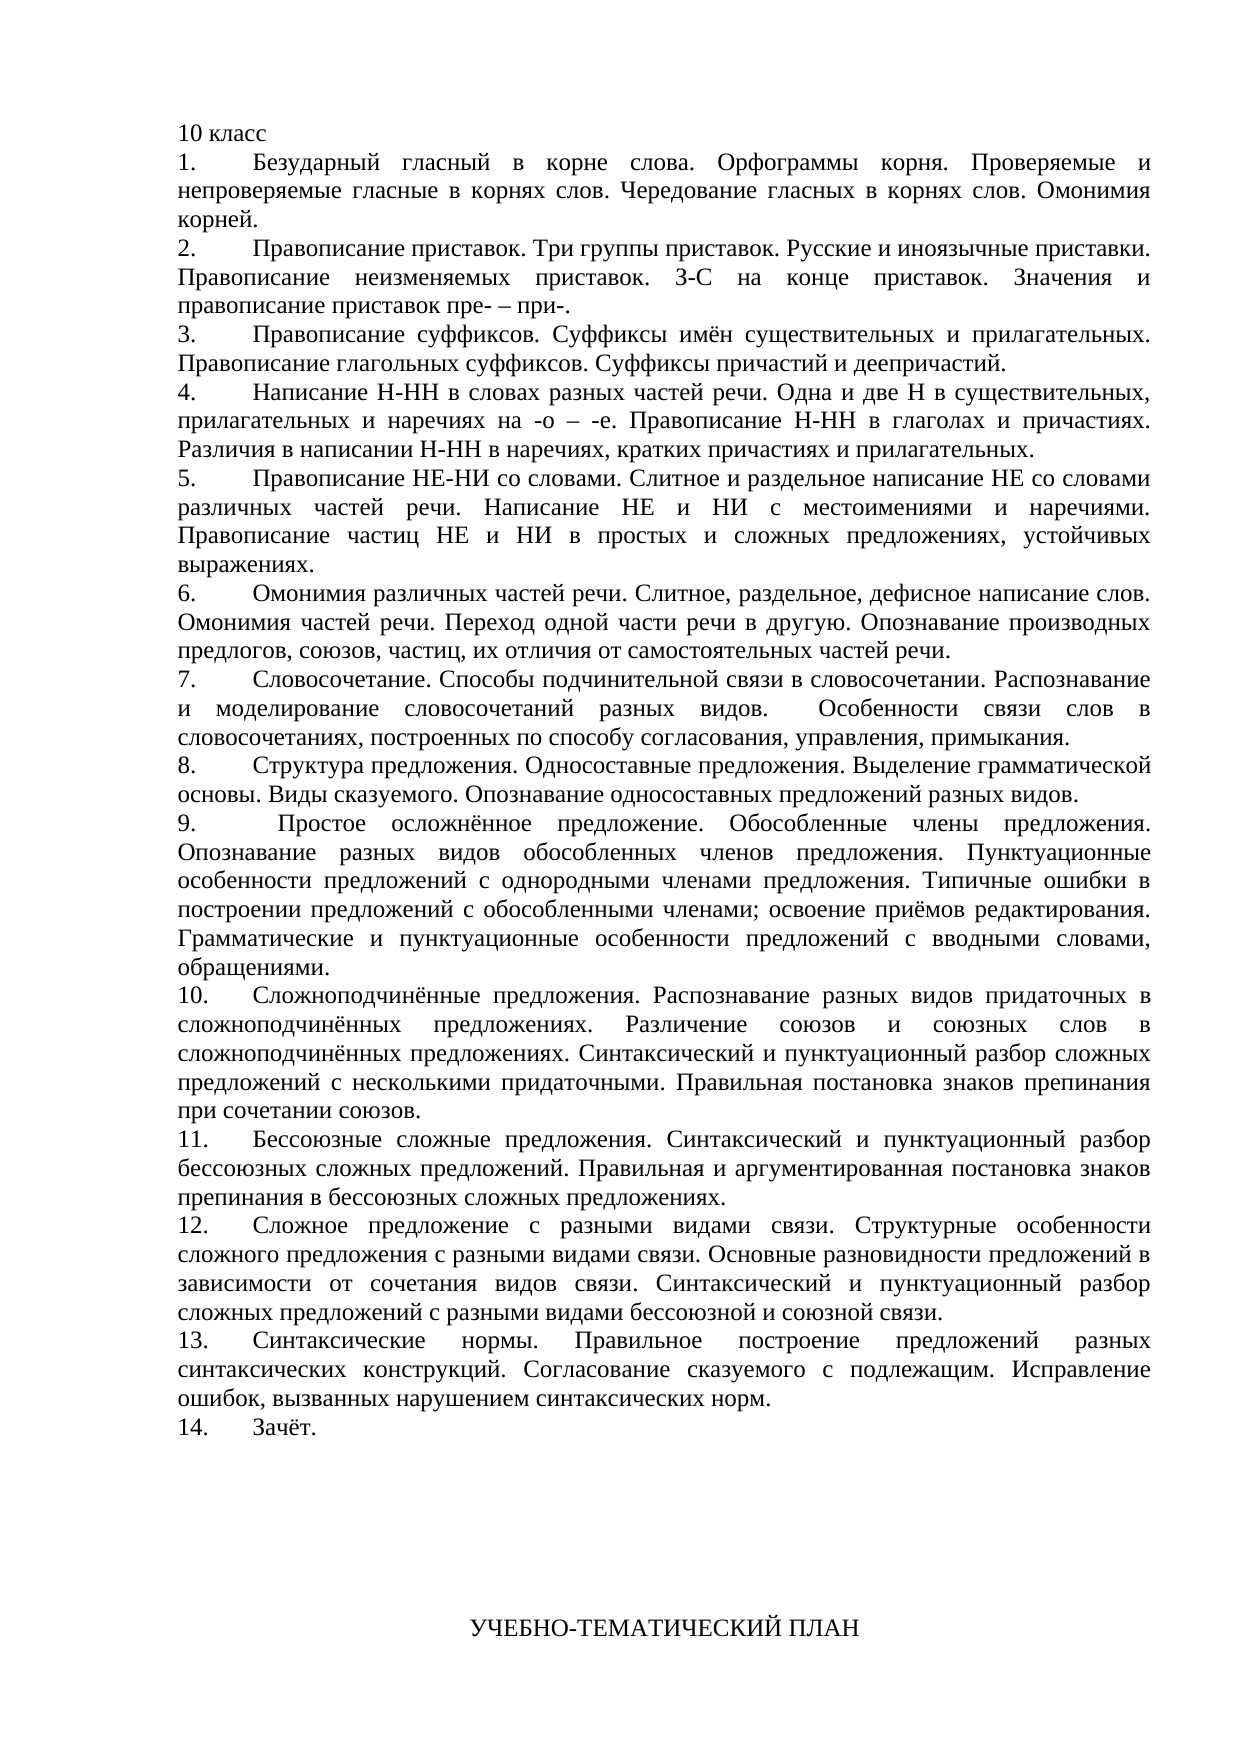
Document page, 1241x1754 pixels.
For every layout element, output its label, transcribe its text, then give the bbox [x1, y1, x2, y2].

text 9. Простое осложнённое предложение. Обособленные члены предложения. Опознавание разных видов обособленных членов предложения. Пунктуационные особенности предложений с однородными членами предложения. Типичные ошибки в построении предложений с обособленными членами; освоение приёмов редактирования. Грамматические и пунктуационные особенности предложений с вводными словами, обращениями. [177, 808, 1152, 981]
text 5. Правописание НЕ-НИ со словами. Слитное и раздельное написание НЕ со словами различных частей речи. Написание НЕ и НИ с местоимениями и наречиями. Правописание частиц НЕ и НИ в простых и сложных предложениях, устойчивых выражениях. [177, 463, 1152, 578]
text 10 класс [177, 118, 1152, 147]
text 8. Структура предложения. Односоставные предложения. Выделение грамматической основы. Виды сказуемого. Опознавание односоставных предложений разных видов. [177, 751, 1152, 808]
text 3. Правописание суффиксов. Суффиксы имён существительных и прилагательных. Правописание глагольных суффиксов. Суффиксы причастий и деепричастий. [177, 319, 1152, 377]
text 2. Правописание приставок. Три группы приставок. Русские и иноязычные приставки. Правописание неизменяемых приставок. З-С на конце приставок. Значения и правописание приставок пре- – при-. [177, 233, 1152, 319]
text 13. Синтаксические нормы. Правильное построение предложений разных синтаксических конструкций. Согласование сказуемого с подлежащим. Исправление ошибок, вызванных нарушением синтаксических норм. [177, 1326, 1152, 1412]
text 1. Безударный гласный в корне слова. Орфограммы корня. Проверяемые и непроверяемые гласные в корнях слов. Чередование гласных в корнях слов. Омонимия корней. [177, 147, 1152, 233]
text УЧЕБНО-ТЕМАТИЧЕСКИЙ ПЛАН [177, 1613, 1152, 1642]
text 7. Словосочетание. Способы подчинительной связи в словосочетании. Распознавание и моделирование словосочетаний разных видов. Особенности связи слов в словосочетаниях, построенных по способу согласования, управления, примыкания. [177, 664, 1152, 751]
text 14. Зачёт. [177, 1412, 1152, 1441]
text 10. Сложноподчинённые предложения. Распознавание разных видов придаточных в сложноподчинённых предложениях. Различение союзов и союзных слов в сложноподчинённых предложениях. Синтаксический и пунктуационный разбор сложных предложений с несколькими придаточными. Правильная постановка знаков препинания при сочетании союзов. [177, 981, 1152, 1124]
text 12. Сложное предложение с разными видами связи. Структурные особенности сложного предложения с разными видами связи. Основные разновидности предложений в зависимости от сочетания видов связи. Синтаксический и пунктуационный разбор сложных предложений с разными видами бессоюзной и союзной связи. [177, 1211, 1152, 1326]
text 11. Бессоюзные сложные предложения. Синтаксический и пунктуационный разбор бессоюзных сложных предложений. Правильная и аргументированная постановка знаков препинания в бессоюзных сложных предложениях. [177, 1124, 1152, 1211]
text 6. Омонимия различных частей речи. Слитное, раздельное, дефисное написание слов. Омонимия частей речи. Переход одной части речи в другую. Опознавание производных предлогов, союзов, частиц, их отличия от самостоятельных частей речи. [177, 578, 1152, 664]
text 4. Написание Н-НН в словах разных частей речи. Одна и две Н в существительных, прилагательных и наречиях на -о – -е. Правописание Н-НН в глаголах и причастиях. Различия в написании Н-НН в наречиях, кратких причастиях и прилагательных. [177, 377, 1152, 463]
